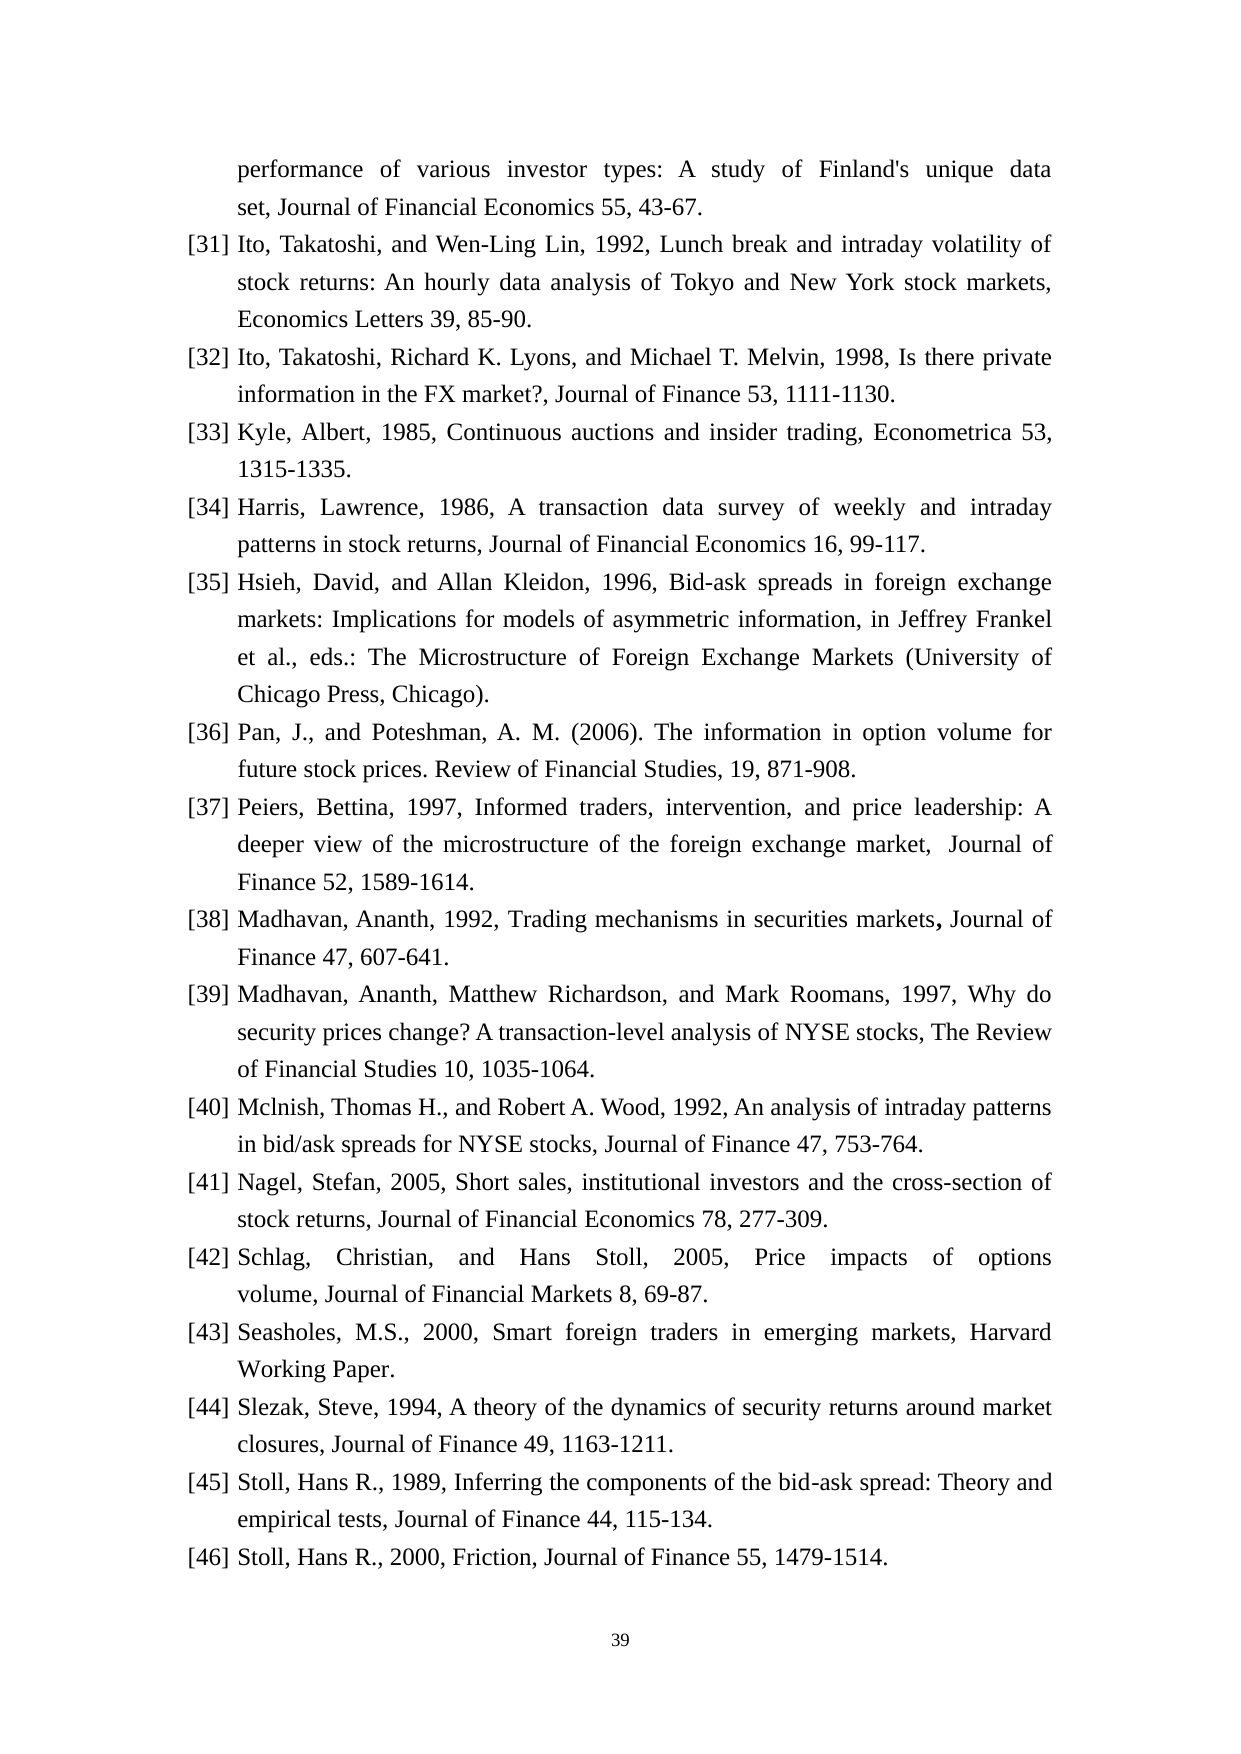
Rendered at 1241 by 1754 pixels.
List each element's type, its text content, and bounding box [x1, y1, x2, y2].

list Schlag, Christian, and Hans Stoll, 2005, Price impacts of options volume, Journal of Financial Markets 8, 69-87. [187, 1237, 1053, 1312]
list Madhavan, Ananth, Matthew Richardson, and Mark Roomans, 1997, Why do security prices change? A transaction-level analysis of NYSE stocks, The Review of Financial Studies 10, 1035-1064. [187, 975, 1053, 1087]
list Ito, Takatoshi, Richard K. Lyons, and Michael T. Melvin, 1998, Is there private information in the FX market?, Journal of Finance 53, 1111-1130. [187, 337, 1053, 412]
list Stoll, Hans R., 2000, Friction, Journal of Finance 55, 1479-1514. [187, 1537, 1053, 1575]
list Kyle, Albert, 1985, Continuous auctions and insider trading, Econometrica 53, 1315-1335. [187, 412, 1053, 487]
list Ito, Takatoshi, and Wen-Ling Lin, 1992, Lunch break and intraday volatility of stock returns: An hourly data analysis of Tokyo and New York stock markets, Economics Letters 39, 85-90. [187, 225, 1053, 337]
list Hsieh, David, and Allan Kleidon, 1996, Bid-ask spreads in foreign exchange markets: Implications for models of asymmetric information, in Jeffrey Frankel et al., eds.: The Microstructure of Foreign Exchange Markets (University of Chicago Press, Chicago). [187, 562, 1053, 712]
list Stoll, Hans R., 1989, Inferring the components of the bid‐ask spread: Theory and empirical tests, Journal of Finance 44, 115-134. [187, 1462, 1053, 1537]
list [187, 150, 1053, 225]
list Mclnish, Thomas H., and Robert A. Wood, 1992, An analysis of intraday patterns in bid/ask spreads for NYSE stocks, Journal of Finance 47, 753-764. [187, 1087, 1053, 1162]
list Peiers, Bettina, 1997, Informed traders, intervention, and price leadership: A deeper view of the microstructure of the foreign exchange market, Journal of Finance 52, 1589-1614. [187, 787, 1053, 900]
list Pan, J., and Poteshman, A. M. (2006). The information in option volume for future stock prices. Review of Financial Studies, 19, 871-908. [187, 712, 1053, 787]
list Seasholes, M.S., 2000, Smart foreign traders in emerging markets, Harvard Working Paper. [187, 1312, 1053, 1387]
list Madhavan, Ananth, 1992, Trading mechanisms in securities markets, Journal of Finance 47, 607-641. [187, 900, 1053, 975]
list Nagel, Stefan, 2005, Short sales, institutional investors and the cross-section of stock returns, Journal of Financial Economics 78, 277-309. [187, 1162, 1053, 1237]
list Harris, Lawrence, 1986, A transaction data survey of weekly and intraday patterns in stock returns, Journal of Financial Economics 16, 99-117. [187, 487, 1053, 562]
list Slezak, Steve, 1994, A theory of the dynamics of security returns around market closures, Journal of Finance 49, 1163-1211. [187, 1387, 1053, 1462]
